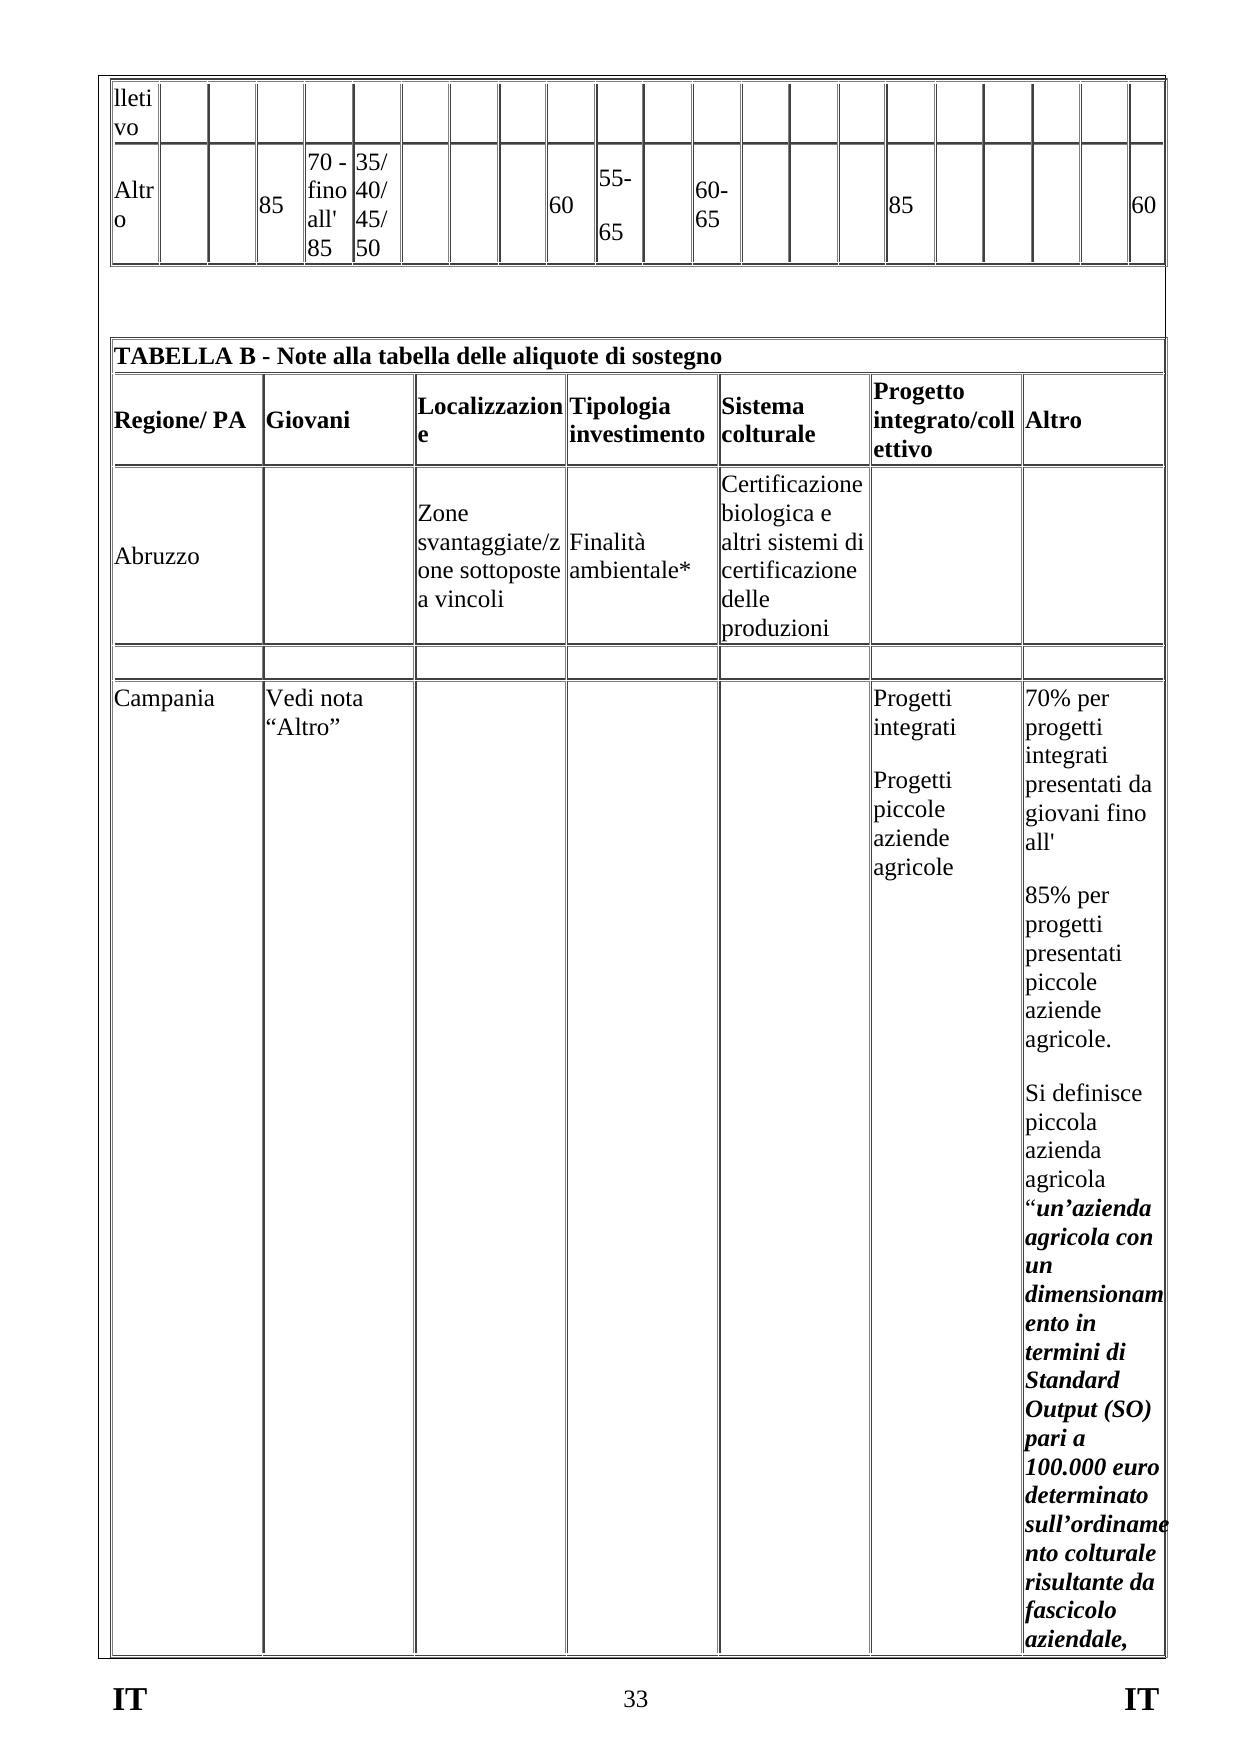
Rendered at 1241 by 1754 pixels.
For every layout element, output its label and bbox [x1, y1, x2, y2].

table_header [99, 76, 1165, 1658]
